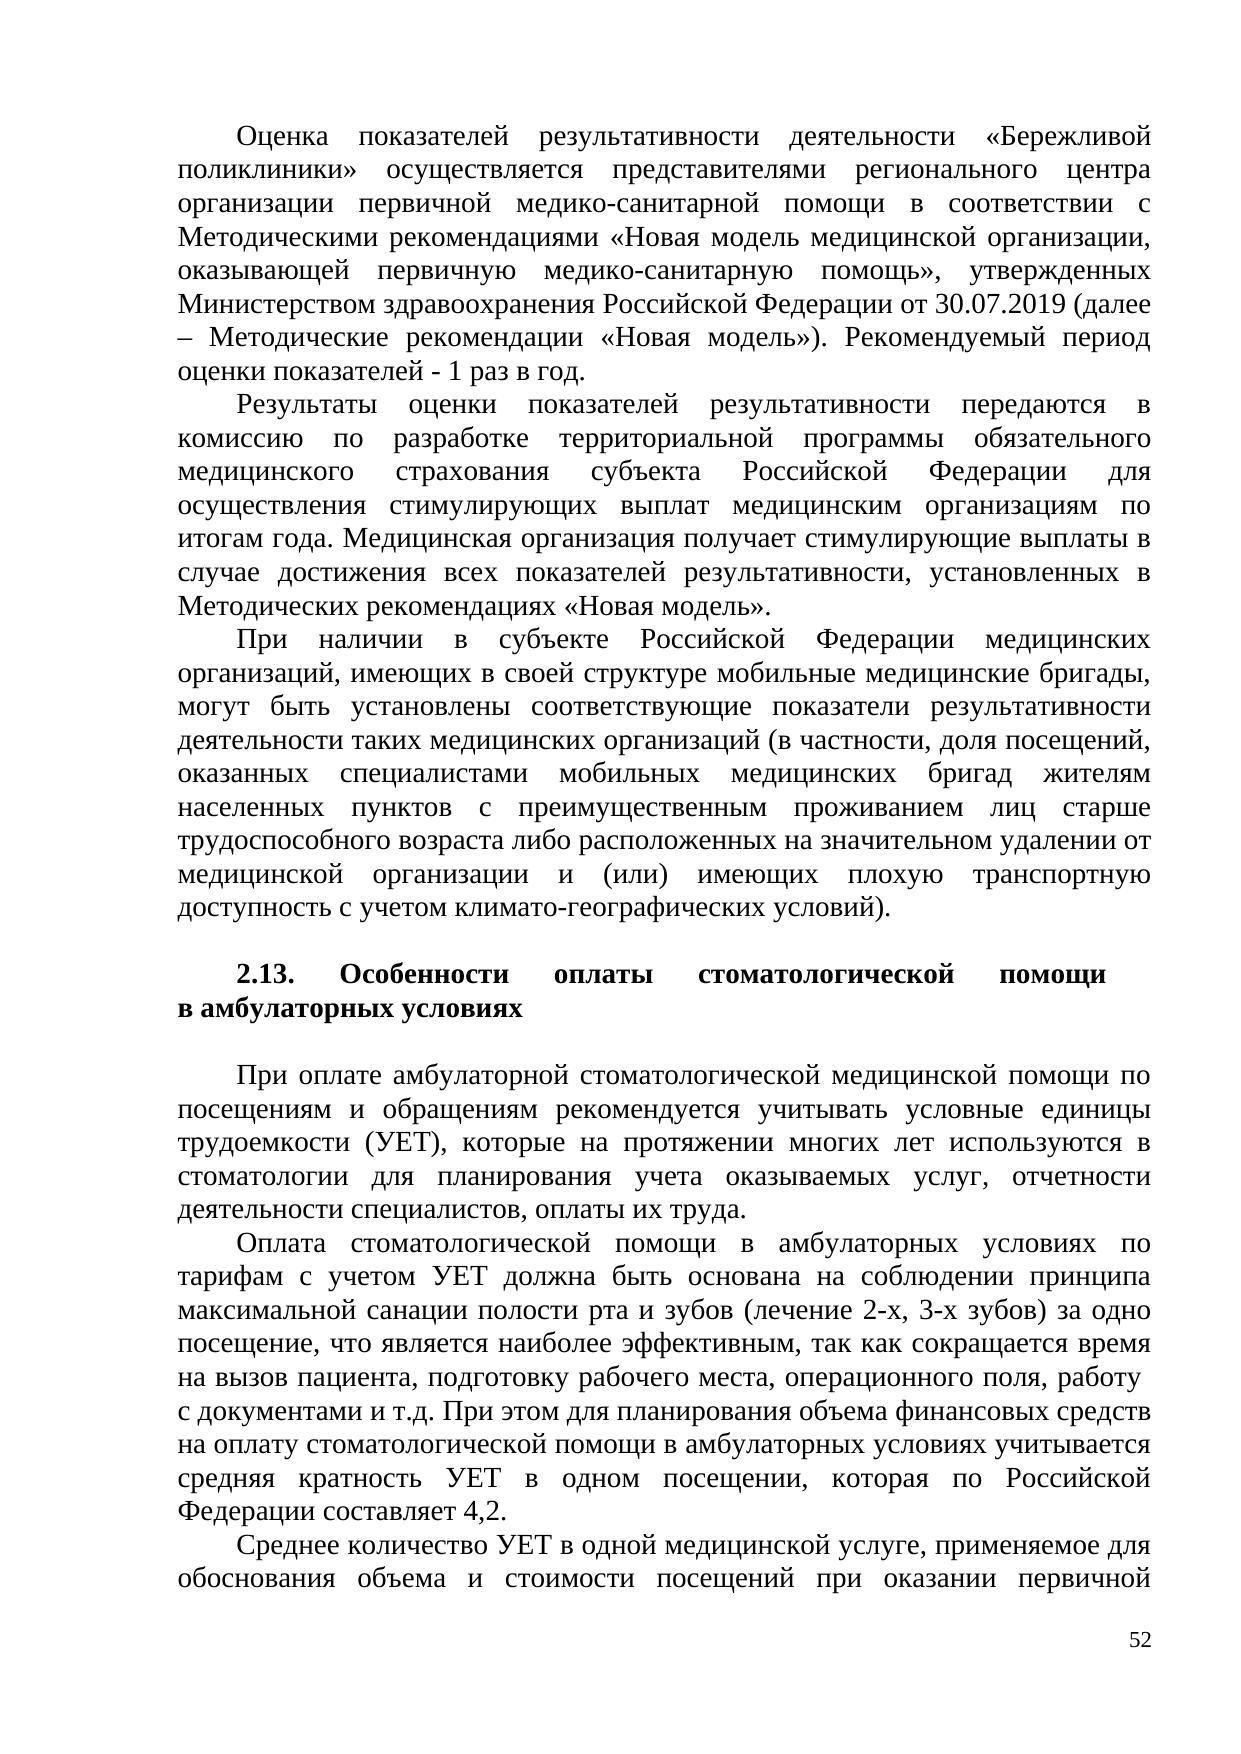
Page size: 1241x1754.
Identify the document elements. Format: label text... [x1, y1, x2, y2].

text При оплате амбулаторной стоматологической медицинской помощи по посещениям и обращениям рекомендуется учитывать условные единицы трудоемкости (УЕТ), которые на протяжении многих лет используются в стоматологии для планирования учета оказываемых услуг, отчетности деятельности специалистов, оплаты их труда. [177, 1057, 1152, 1225]
text Результаты оценки показателей результативности передаются в комиссию по разработке территориальной программы обязательного медицинского страхования субъекта Российской Федерации для осуществления стимулирующих выплат медицинским организациям по итогам года. Медицинская организация получает стимулирующие выплаты в случае достижения всех показателей результативности, установленных в Методических рекомендациях «Новая модель». [177, 386, 1152, 621]
text При наличии в субъекте Российской Федерации медицинских организаций, имеющих в своей структуре мобильные медицинские бригады, могут быть установлены соответствующие показатели результативности деятельности таких медицинских организаций (в частности, доля посещений, оказанных специалистами мобильных медицинских бригад жителям населенных пунктов с преимущественным проживанием лиц старше трудоспособного возраста либо расположенных на значительном удалении от медицинской организации и (или) имеющих плохую транспортную доступность с учетом климато-географических условий). [177, 621, 1152, 923]
text Оценка показателей результативности деятельности «Бережливой поликлиники» осуществляется представителями регионального центра организации первичной медико-санитарной помощи в соответствии с Методическими рекомендациями «Новая модель медицинской организации, оказывающей первичную медико-санитарную помощь», утвержденных Министерством здравоохранения Российской Федерации от 30.07.2019 (далее – Методические рекомендации «Новая модель»). Рекомендуемый период оценки показателей - 1 раз в год. [177, 118, 1152, 386]
text 2.13. Особенности оплаты стоматологической помощи в амбулаторных условиях [177, 957, 1152, 1024]
text Оплата стоматологической помощи в амбулаторных условиях по тарифам с учетом УЕТ должна быть основана на соблюдении принципа максимальной санации полости рта и зубов (лечение 2-х, 3-х зубов) за одно посещение, что является наиболее эффективным, так как сокращается время на вызов пациента, подготовку рабочего места, операционного поля, работу с документами и т.д. При этом для планирования объема финансовых средств на оплату стоматологической помощи в амбулаторных условиях учитывается средняя кратность УЕТ в одном посещении, которая по Российской Федерации составляет 4,2. [177, 1225, 1152, 1527]
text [177, 1527, 1152, 1594]
